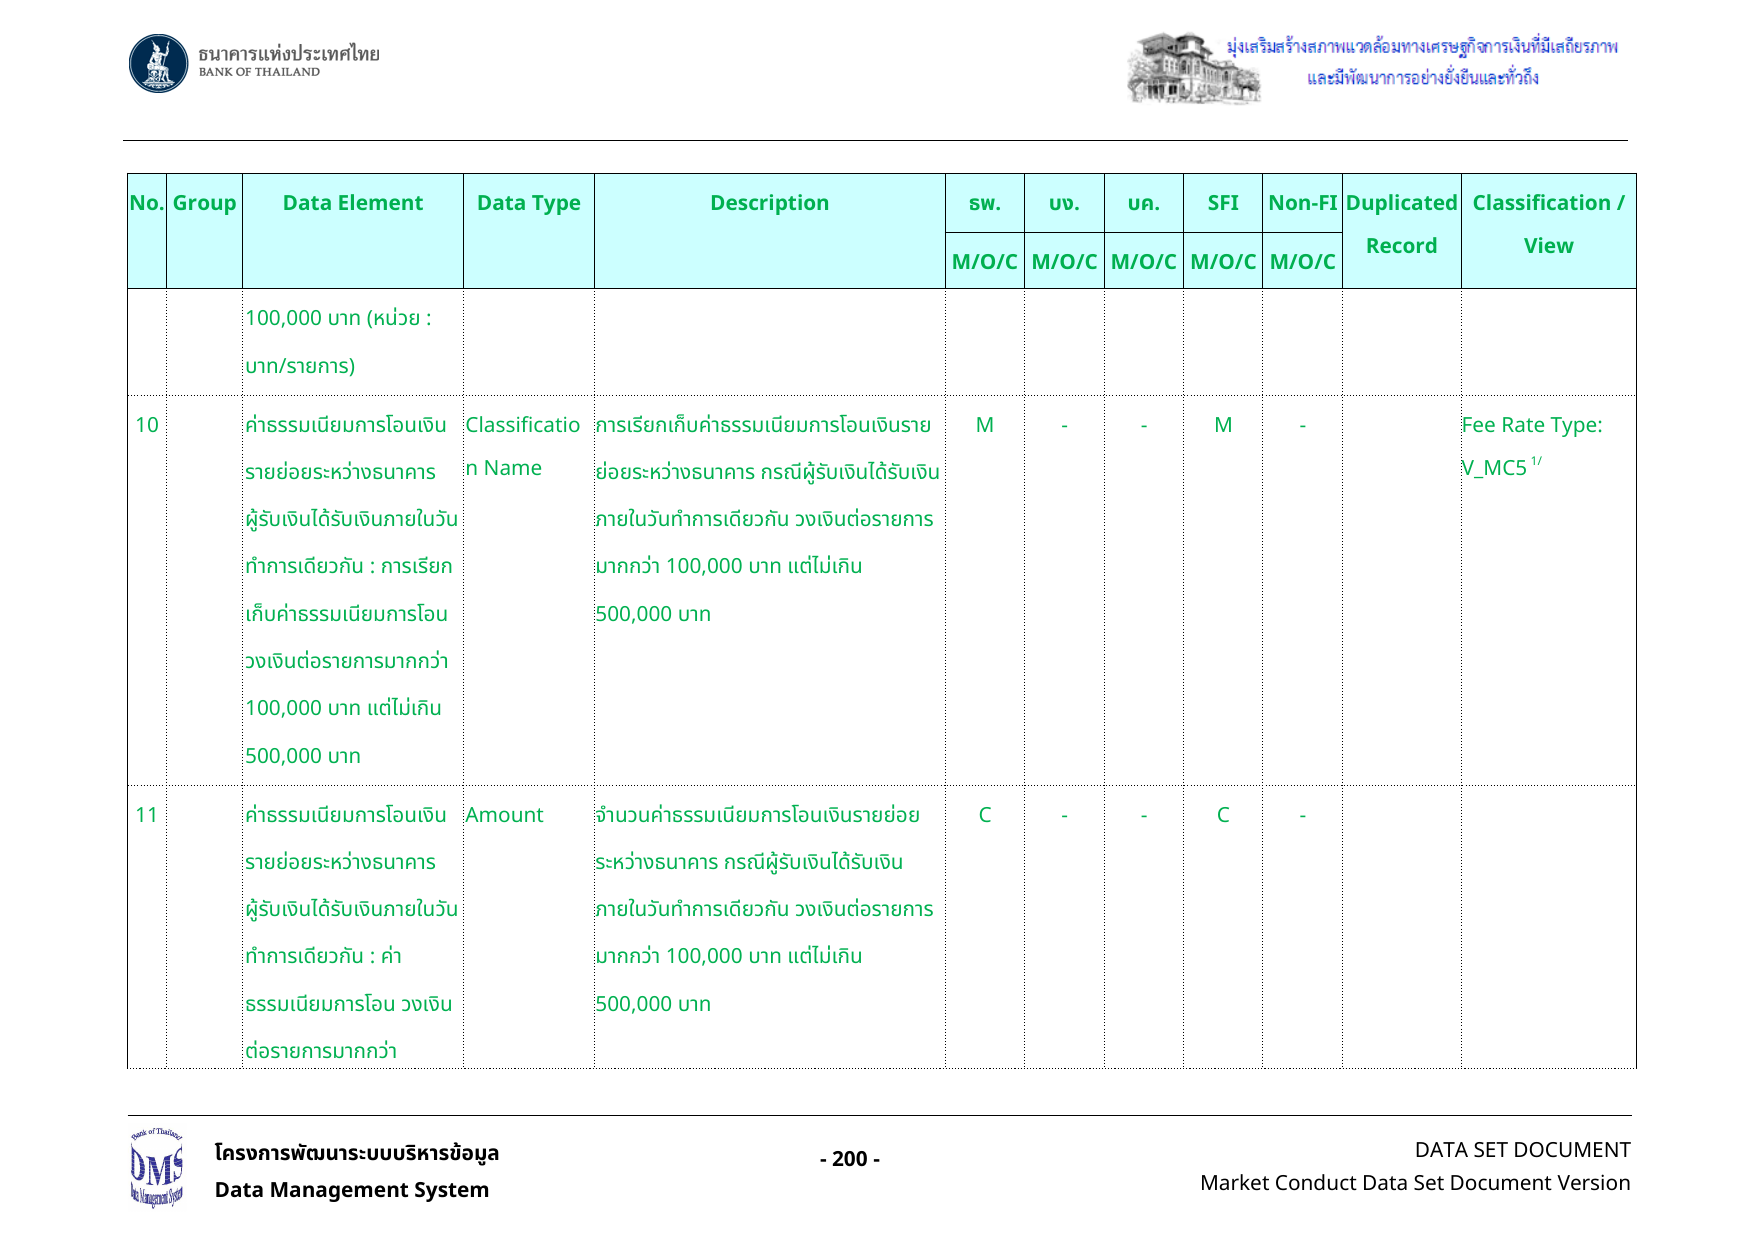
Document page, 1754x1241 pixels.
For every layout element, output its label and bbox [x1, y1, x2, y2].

picture [127, 1123, 187, 1212]
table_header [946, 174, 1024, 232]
picture [1126, 28, 1622, 108]
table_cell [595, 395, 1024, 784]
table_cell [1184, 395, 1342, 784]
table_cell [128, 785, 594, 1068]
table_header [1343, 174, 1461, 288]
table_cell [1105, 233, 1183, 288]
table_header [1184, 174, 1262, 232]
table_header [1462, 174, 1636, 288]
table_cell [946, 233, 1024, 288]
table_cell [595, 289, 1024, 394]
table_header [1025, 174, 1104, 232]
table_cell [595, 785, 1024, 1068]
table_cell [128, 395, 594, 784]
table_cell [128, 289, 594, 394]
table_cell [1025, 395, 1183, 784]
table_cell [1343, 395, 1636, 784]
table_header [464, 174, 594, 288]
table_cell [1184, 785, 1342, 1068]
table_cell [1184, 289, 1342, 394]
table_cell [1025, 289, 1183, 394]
picture [118, 24, 391, 103]
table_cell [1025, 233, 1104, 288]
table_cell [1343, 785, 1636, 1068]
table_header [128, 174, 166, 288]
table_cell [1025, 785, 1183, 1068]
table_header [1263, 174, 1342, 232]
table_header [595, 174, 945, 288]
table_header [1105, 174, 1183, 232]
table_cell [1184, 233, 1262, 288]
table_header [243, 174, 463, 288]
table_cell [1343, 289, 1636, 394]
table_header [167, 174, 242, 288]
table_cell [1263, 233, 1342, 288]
